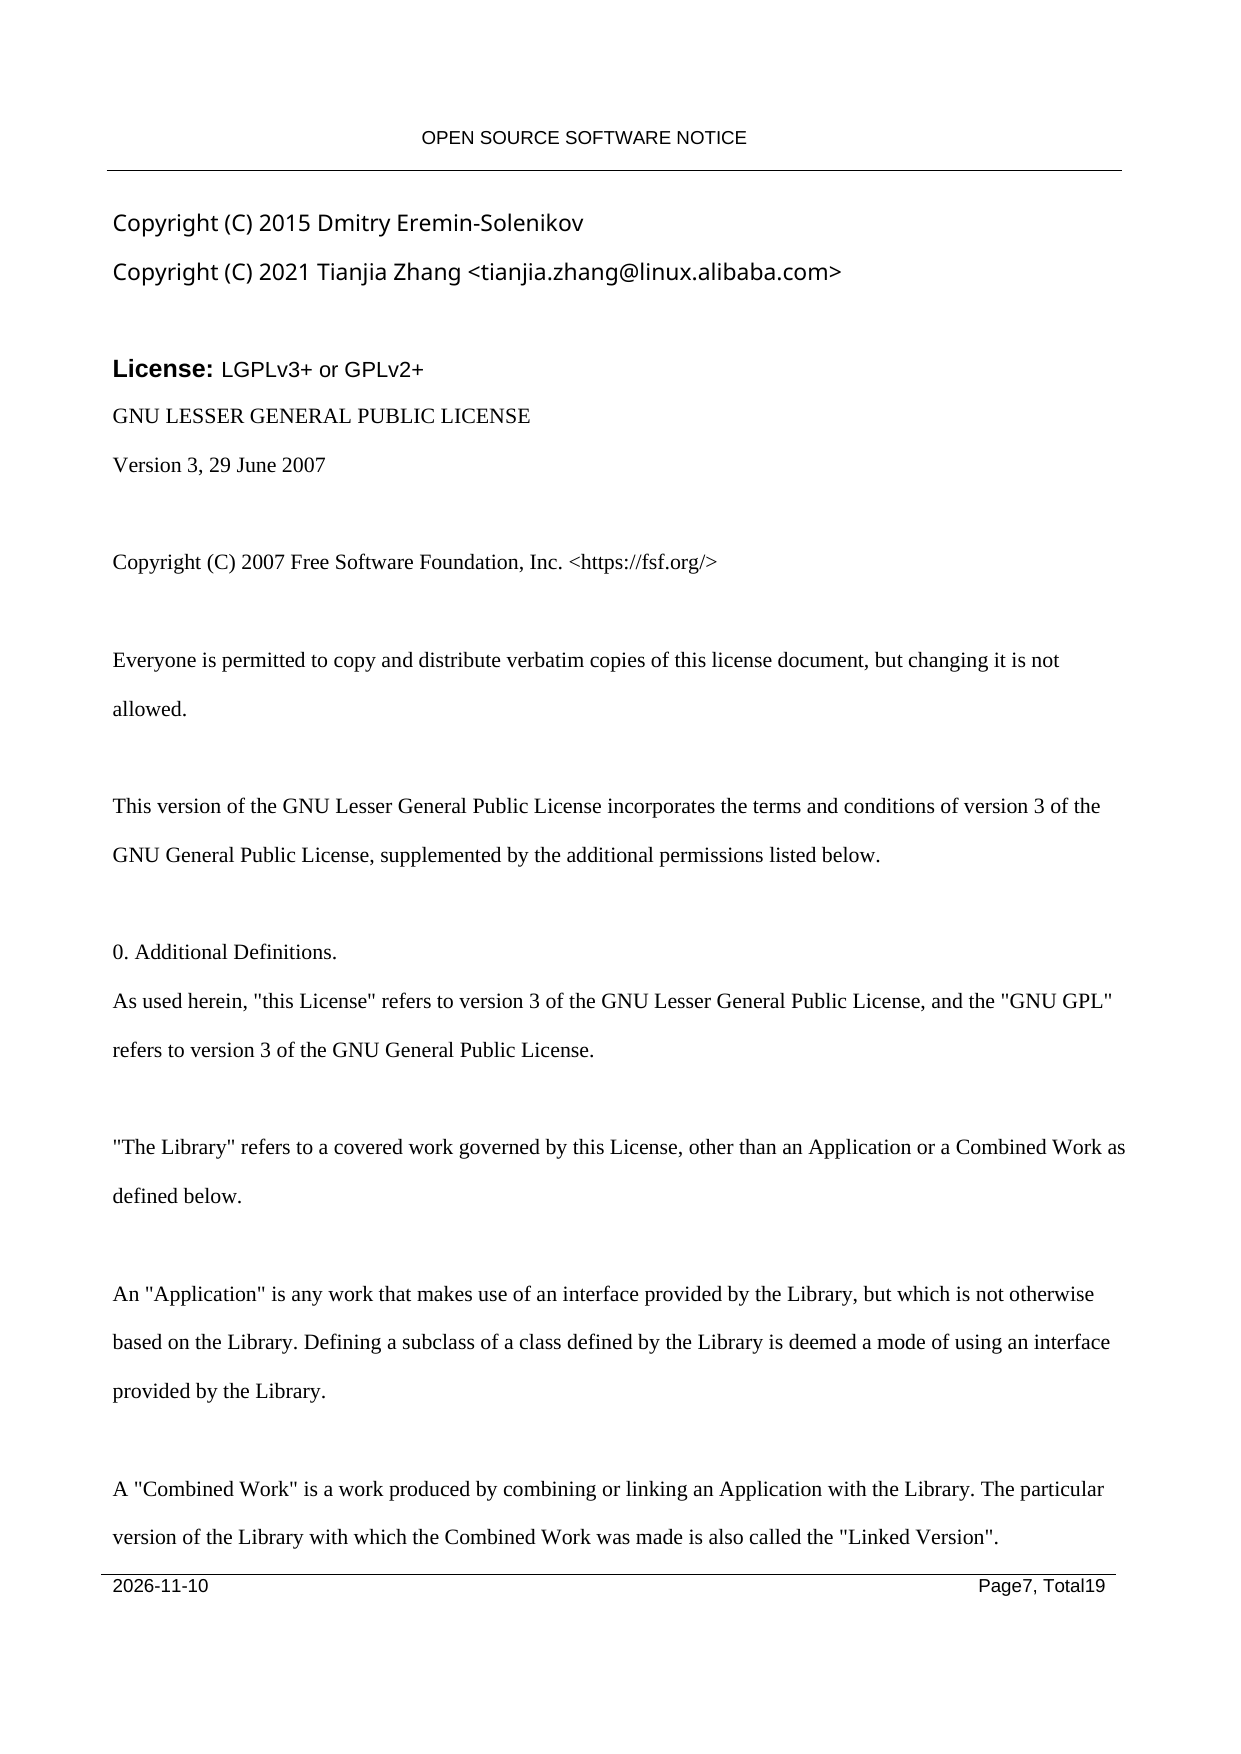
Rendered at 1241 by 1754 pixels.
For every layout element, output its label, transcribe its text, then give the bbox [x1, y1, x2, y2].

text License: LGPLv3+ or GPLv2+ [112, 353, 1128, 385]
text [112, 206, 1128, 336]
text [112, 399, 1128, 1553]
